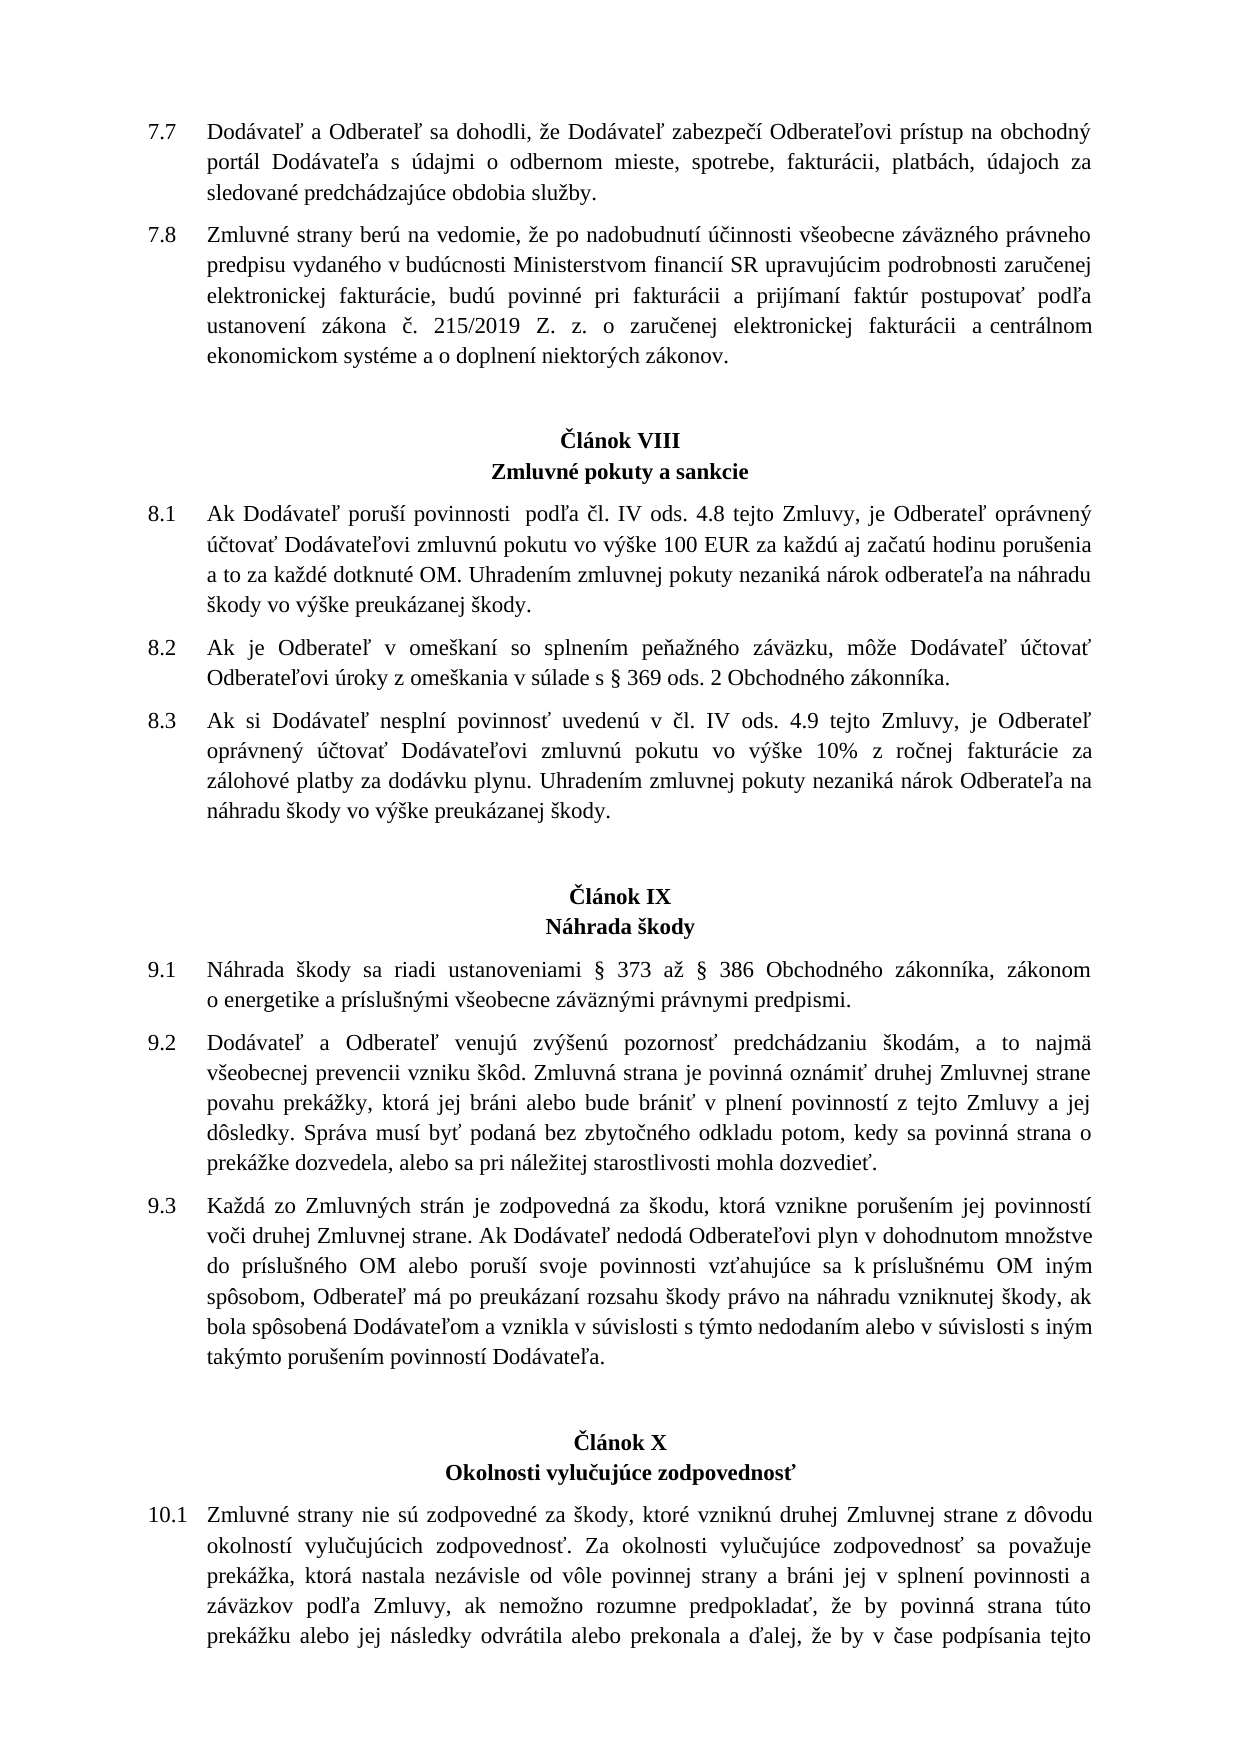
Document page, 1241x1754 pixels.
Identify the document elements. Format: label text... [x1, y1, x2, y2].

text Zmluvné pokuty a sankcie [148, 458, 1092, 484]
text 7.7 Dodávateľ a Odberateľ sa dohodli, že Dodávateľ zabezpečí Odberateľovi prístup na obchodný portál Dodávateľa s údajmi o odbernom mieste, spotrebe, fakturácii, platbách, údajoch za sledované predchádzajúce obdobia služby. [148, 118, 1093, 205]
text 8.3 Ak si Dodávateľ nesplní povinnosť uvedenú v čl. IV ods. 4.9 tejto Zmluvy, je Odberateľ oprávnený účtovať Dodávateľovi zmluvnú pokutu vo výške 10% z ročnej fakturácie za zálohové platby za dodávku plynu. Uhradením zmluvnej pokuty nezaniká nárok Odberateľa na náhradu škody vo výške preukázanej škody. [148, 707, 1093, 824]
text 9.1 Náhrada škody sa riadi ustanoveniami § 373 až § 386 Obchodného zákonníka, zákonom o energetike a príslušnými všeobecne záväznými právnymi predpismi. [148, 956, 1093, 1012]
text Článok VIII [148, 427, 1093, 454]
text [148, 1501, 1093, 1649]
text 9.2 Dodávateľ a Odberateľ venujú zvýšenú pozornosť predchádzaniu škodám, a to najmä všeobecnej prevencii vzniku škôd. Zmluvná strana je povinná oznámiť druhej Zmluvnej strane povahu prekážky, ktorá jej bráni alebo bude brániť v plnení povinností z tejto Zmluvy a jej dôsledky. Správa musí byť podaná bez zbytočného odkladu potom, kedy sa povinná strana o prekážke dozvedela, alebo sa pri náležitej starostlivosti mohla dozvedieť. [148, 1028, 1093, 1176]
text 8.2 Ak je Odberateľ v omeškaní so splnením peňažného záväzku, môže Dodávateľ účtovať Odberateľovi úroky z omeškania v súlade s § 369 ods. 2 Obchodného zákonníka. [148, 634, 1093, 690]
text Článok IX [148, 883, 1093, 909]
text Okolnosti vylučujúce zodpovednosť [148, 1459, 1092, 1485]
text Náhrada škody [148, 913, 1092, 939]
text 7.8 Zmluvné strany berú na vedomie, že po nadobudnutí účinnosti všeobecne záväzného právneho predpisu vydaného v budúcnosti Ministerstvom financií SR upravujúcim podrobnosti zaručenej elektronickej fakturácie, budú povinné pri fakturácii a prijímaní faktúr postupovať podľa ustanovení zákona č. 215/2019 Z. z. o zaručenej elektronickej fakturácii a centrálnom ekonomickom systéme a o doplnení niektorých zákonov. [148, 221, 1093, 368]
text 8.1 Ak Dodávateľ poruší povinnosti podľa čl. IV ods. 4.8 tejto Zmluvy, je Odberateľ oprávnený účtovať Dodávateľovi zmluvnú pokutu vo výške 100 EUR za každú aj začatú hodinu porušenia a to za každé dotknuté OM. Uhradením zmluvnej pokuty nezaniká nárok odberateľa na náhradu škody vo výške preukázanej škody. [148, 500, 1093, 617]
text 9.3 Každá zo Zmluvných strán je zodpovedná za škodu, ktorá vznikne porušením jej povinností voči druhej Zmluvnej strane. Ak Dodávateľ nedodá Odberateľovi plyn v dohodnutom množstve do príslušného OM alebo poruší svoje povinnosti vzťahujúce sa k príslušnému OM iným spôsobom, Odberateľ má po preukázaní rozsahu škody právo na náhradu vzniknutej škody, ak bola spôsobená Dodávateľom a vznikla v súvislosti s týmto nedodaním alebo v súvislosti s iným takýmto porušením povinností Dodávateľa. [148, 1192, 1093, 1369]
text Článok X [148, 1428, 1093, 1455]
